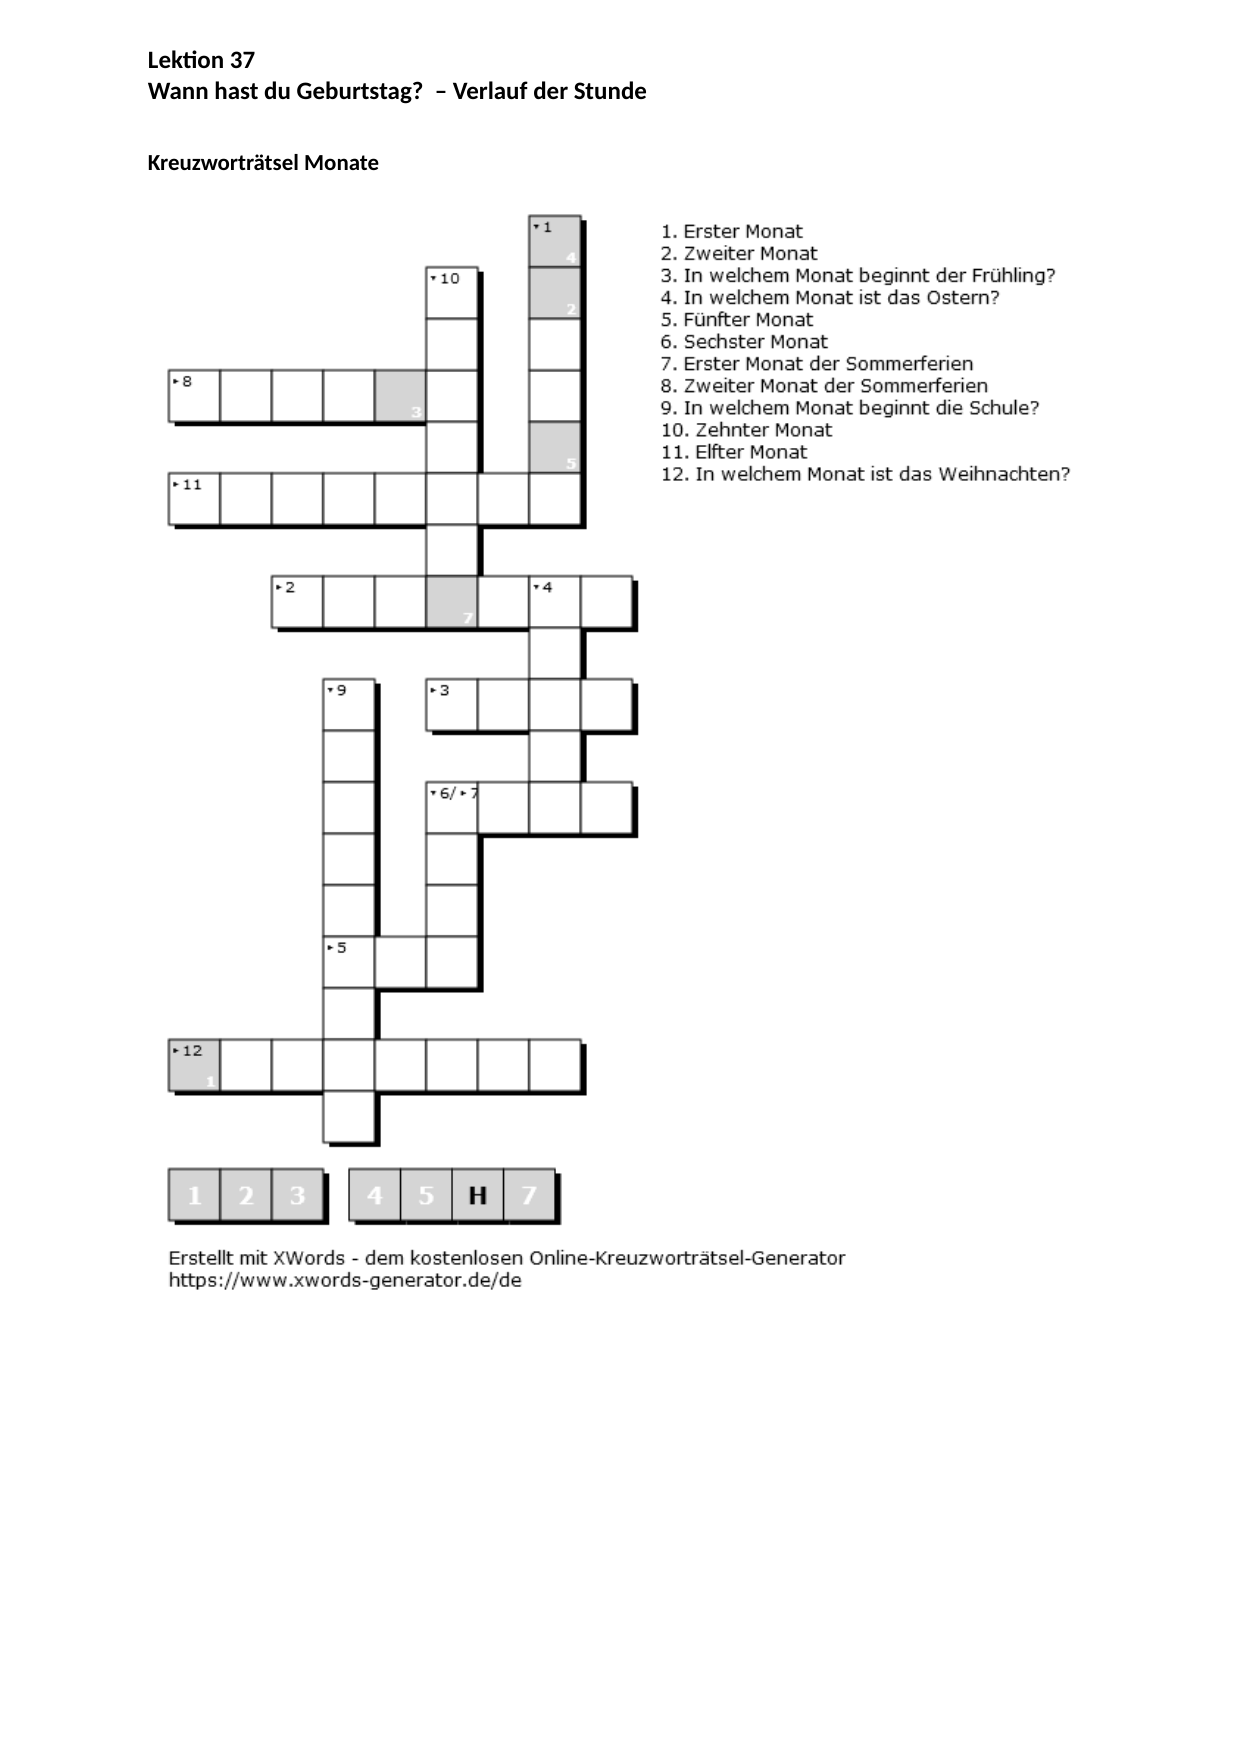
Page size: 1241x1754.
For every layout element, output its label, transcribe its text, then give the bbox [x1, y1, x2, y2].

picture [147, 194, 1093, 1309]
text Kreuzworträtsel Monate [148, 148, 1093, 176]
